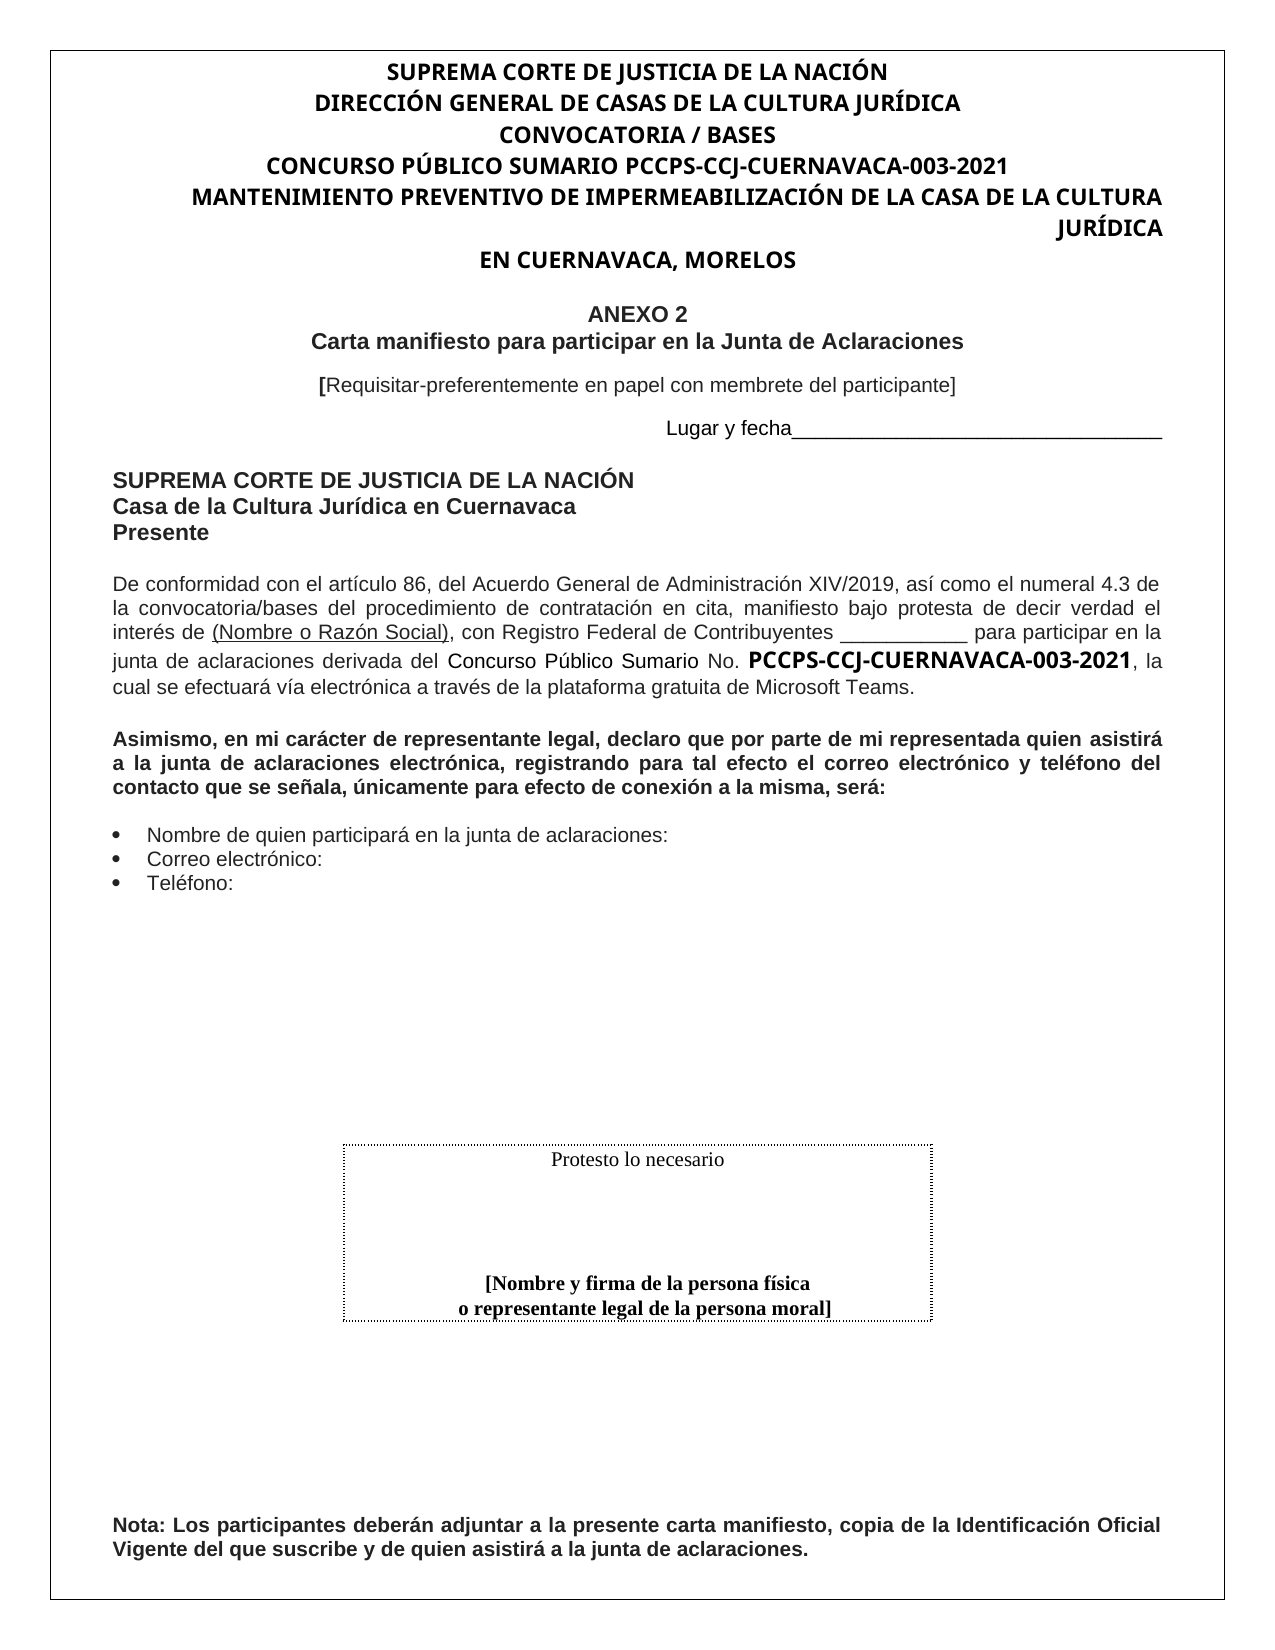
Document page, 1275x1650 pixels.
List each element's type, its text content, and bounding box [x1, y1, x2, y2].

text ANEXO 2 [112, 301, 1162, 328]
text [Requisitar-preferentemente en papel con membrete del participante] [112, 373, 1162, 397]
text Nota: Los participantes deberán adjuntar a la presente carta manifiesto, copia de la Identificación Oficial Vigente del que suscribe y de quien asistirá a la junta de aclaraciones. [112, 1513, 1162, 1561]
text Presente [112, 519, 1162, 546]
text  Nombre de quien participará en la junta de aclaraciones:  Correo electrónico:  Teléfono: [112, 823, 1162, 895]
text Carta manifiesto para participar en la Junta de Aclaraciones [112, 328, 1162, 354]
text SUPREMA CORTE DE JUSTICIA DE LA NACIÓN [112, 467, 1162, 493]
text De conformidad con el artículo 86, del Acuerdo General de Administración XIV/2019, así como el numeral 4.3 de la convocatoria/bases del procedimiento de contratación en cita, manifiesto bajo protesta de decir verdad el interés de (Nombre o Razón Social), con Registro Federal de Contribuyentes ___________ para participar en la junta de aclaraciones derivada del Concurso Público Sumario No. PCCPS-CCJ-CUERNAVACA-003-2021, la cual se efectuará vía electrónica a través de la plataforma gratuita de Microsoft Teams. [112, 546, 1162, 699]
text Casa de la Cultura Jurídica en Cuernavaca [112, 493, 1162, 519]
text Asimismo, en mi carácter de representante legal, declaro que por parte de mi representada quien asistirá a la junta de aclaraciones electrónica, registrando para tal efecto el correo electrónico y teléfono del contacto que se señala, únicamente para efecto de conexión a la misma, será: [112, 727, 1162, 799]
table_header Protesto lo necesario [Nombre y firma de la persona física o representante legal de la persona moral] [344, 1144, 931, 1319]
text Lugar y fecha________________________________ [112, 416, 1162, 440]
